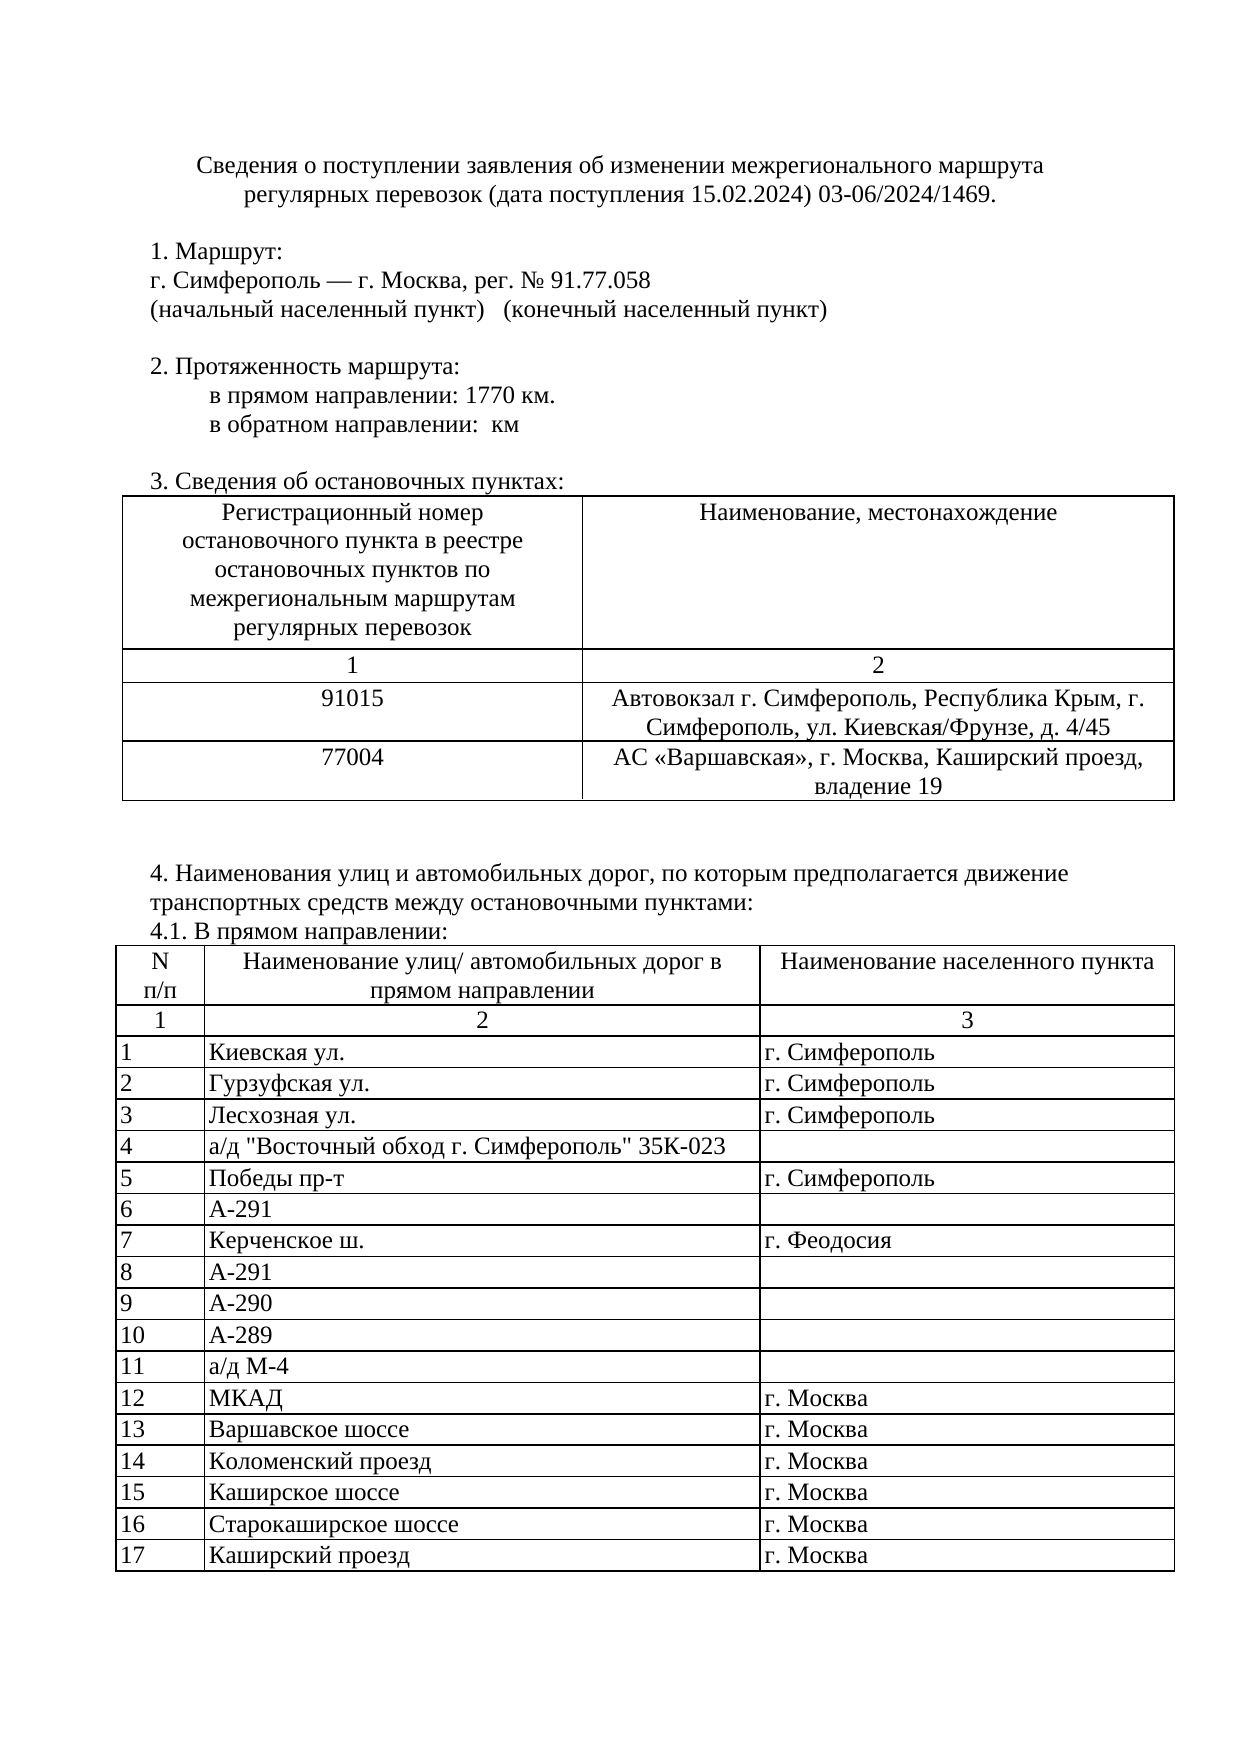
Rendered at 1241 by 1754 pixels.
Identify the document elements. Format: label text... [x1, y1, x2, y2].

table_cell 2 [583, 650, 1173, 681]
table_cell 2 [117, 1068, 204, 1098]
table_cell 3 [117, 1100, 204, 1130]
table_cell г. Симферополь [761, 1068, 1174, 1098]
table_cell [761, 1131, 1174, 1161]
table_cell г. Симферополь [761, 1100, 1174, 1130]
table_cell г. Симферополь [761, 1037, 1174, 1067]
table_cell 2 [205, 1006, 759, 1035]
text Сведения о поступлении заявления об изменении межрегионального маршрута регулярных перевозок (дата поступления 15.02.2024) 03-06/2024/1469. [150, 150, 1090, 207]
table_cell 17 [117, 1540, 204, 1570]
table_header N п/п [117, 946, 204, 1004]
table_cell 7 [117, 1226, 204, 1256]
table_cell 1 [117, 1006, 204, 1035]
table_cell 10 [117, 1320, 204, 1350]
table_cell АС «Варшавская», г. Москва, Каширский проезд, владение 19 [583, 742, 1173, 799]
table_cell А-290 [205, 1289, 759, 1318]
table_header Наименование населенного пункта [761, 946, 1174, 1004]
text в прямом направлении: 1770 км. [150, 380, 1090, 409]
table_cell Каширское шоссе [205, 1477, 759, 1507]
text 1. Маршрут: [150, 236, 1090, 265]
table_cell 9 [117, 1289, 204, 1318]
table_cell [761, 1320, 1174, 1350]
table_cell г. Москва [761, 1540, 1174, 1570]
table_cell МКАД [205, 1383, 759, 1413]
table_cell [761, 1194, 1174, 1224]
table_header Регистрационный номер остановочного пункта в реестре остановочных пунктов по межрегиональным маршрутам регулярных перевозок [123, 497, 582, 648]
table_cell 13 [117, 1415, 204, 1444]
table_cell г. Москва [761, 1383, 1174, 1413]
table_cell а/д "Восточный обход г. Симферополь" 35К-023 [205, 1131, 759, 1161]
table_cell 4 [117, 1131, 204, 1161]
table_cell г. Феодосия [761, 1226, 1174, 1256]
table_cell 12 [117, 1383, 204, 1413]
text 2. Протяженность маршрута: [150, 351, 1090, 380]
table_cell [761, 1352, 1174, 1381]
table_cell 91015 [123, 683, 582, 740]
table_cell 11 [117, 1352, 204, 1381]
table_cell а/д М-4 [205, 1352, 759, 1381]
table_cell 5 [117, 1163, 204, 1193]
table_cell 8 [117, 1257, 204, 1287]
text (начальный населенный пункт) (конечный населенный пункт) [150, 294, 1090, 322]
table_cell Варшавское шоссе [205, 1415, 759, 1444]
table_cell 15 [117, 1477, 204, 1507]
table_cell Киевская ул. [205, 1037, 759, 1067]
table_header Наименование, местонахождение [583, 497, 1173, 648]
table_cell 14 [117, 1446, 204, 1476]
table_cell Керченское ш. [205, 1226, 759, 1256]
table_cell Лесхозная ул. [205, 1100, 759, 1130]
table_cell [761, 1289, 1174, 1318]
table_cell 3 [761, 1006, 1174, 1035]
table_cell 16 [117, 1509, 204, 1539]
table_cell А-289 [205, 1320, 759, 1350]
text 4. Наименования улиц и автомобильных дорог, по которым предполагается движение транспортных средств между остановочными пунктами: [150, 858, 1090, 916]
table_cell Коломенский проезд [205, 1446, 759, 1476]
table_cell А-291 [205, 1194, 759, 1224]
text 3. Сведения об остановочных пунктах: [150, 466, 1090, 495]
text в обратном направлении: км [150, 409, 1090, 437]
table_cell Гурзуфская ул. [205, 1068, 759, 1098]
table_cell [761, 1257, 1174, 1287]
table_cell 77004 [123, 742, 582, 799]
table_cell Старокаширское шоссе [205, 1509, 759, 1539]
table_cell 1 [123, 650, 582, 681]
table_cell 1 [117, 1037, 204, 1067]
table_cell Автовокзал г. Симферополь, Республика Крым, г. Симферополь, ул. Киевская/Фрунзе, д. 4/45 [583, 683, 1173, 740]
table_cell А-291 [205, 1257, 759, 1287]
text г. Симферополь — г. Москва, рег. № 91.77.058 [150, 265, 1090, 294]
table_cell Каширский проезд [205, 1540, 759, 1570]
table_cell г. Москва [761, 1477, 1174, 1507]
table_cell г. Симферополь [761, 1163, 1174, 1193]
table_cell Победы пр-т [205, 1163, 759, 1193]
table_cell г. Москва [761, 1415, 1174, 1444]
table_header Наименование улиц/ автомобильных дорог в прямом направлении [205, 946, 759, 1004]
table_cell 6 [117, 1194, 204, 1224]
table_cell г. Москва [761, 1509, 1174, 1539]
table_cell г. Москва [761, 1446, 1174, 1476]
text 4.1. В прямом направлении: [150, 916, 1090, 945]
